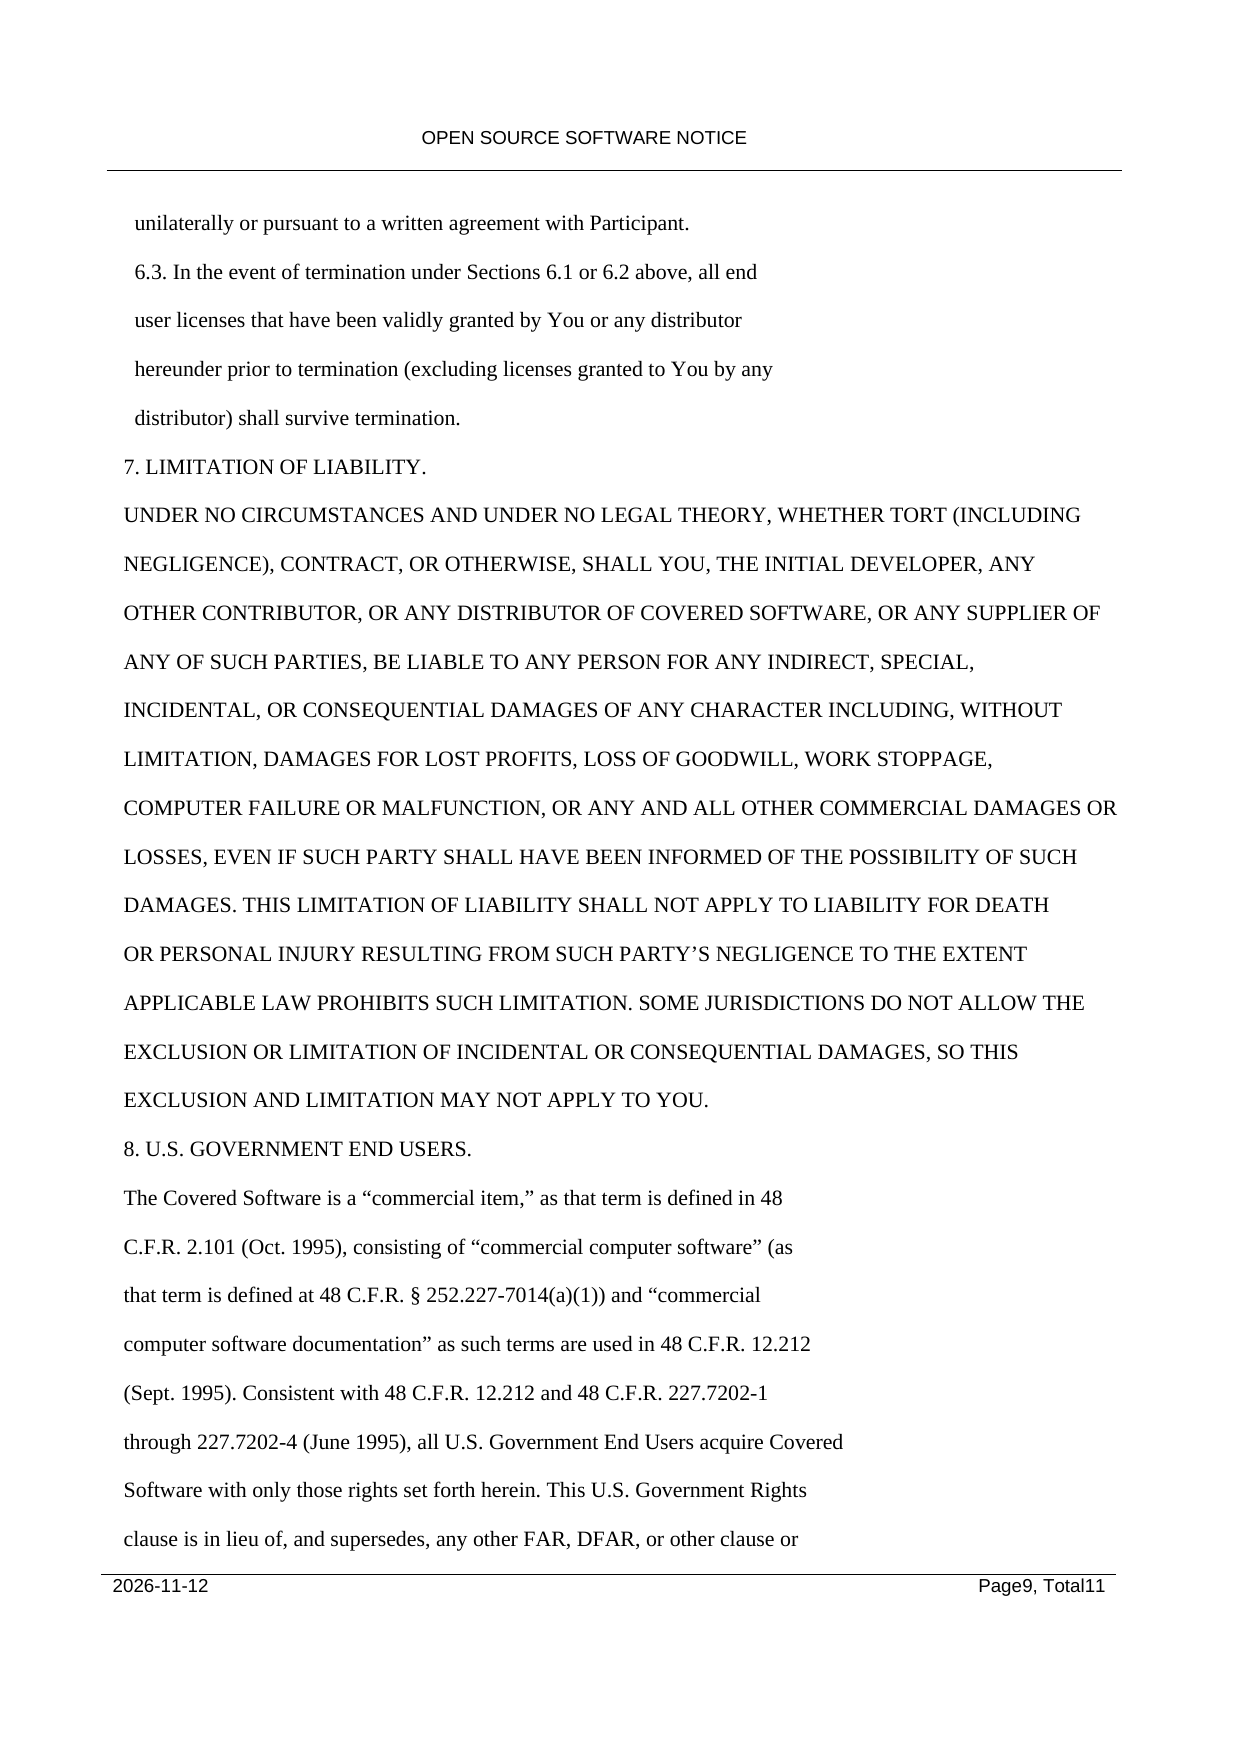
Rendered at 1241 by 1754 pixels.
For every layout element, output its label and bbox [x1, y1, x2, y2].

text [112, 206, 1128, 1555]
